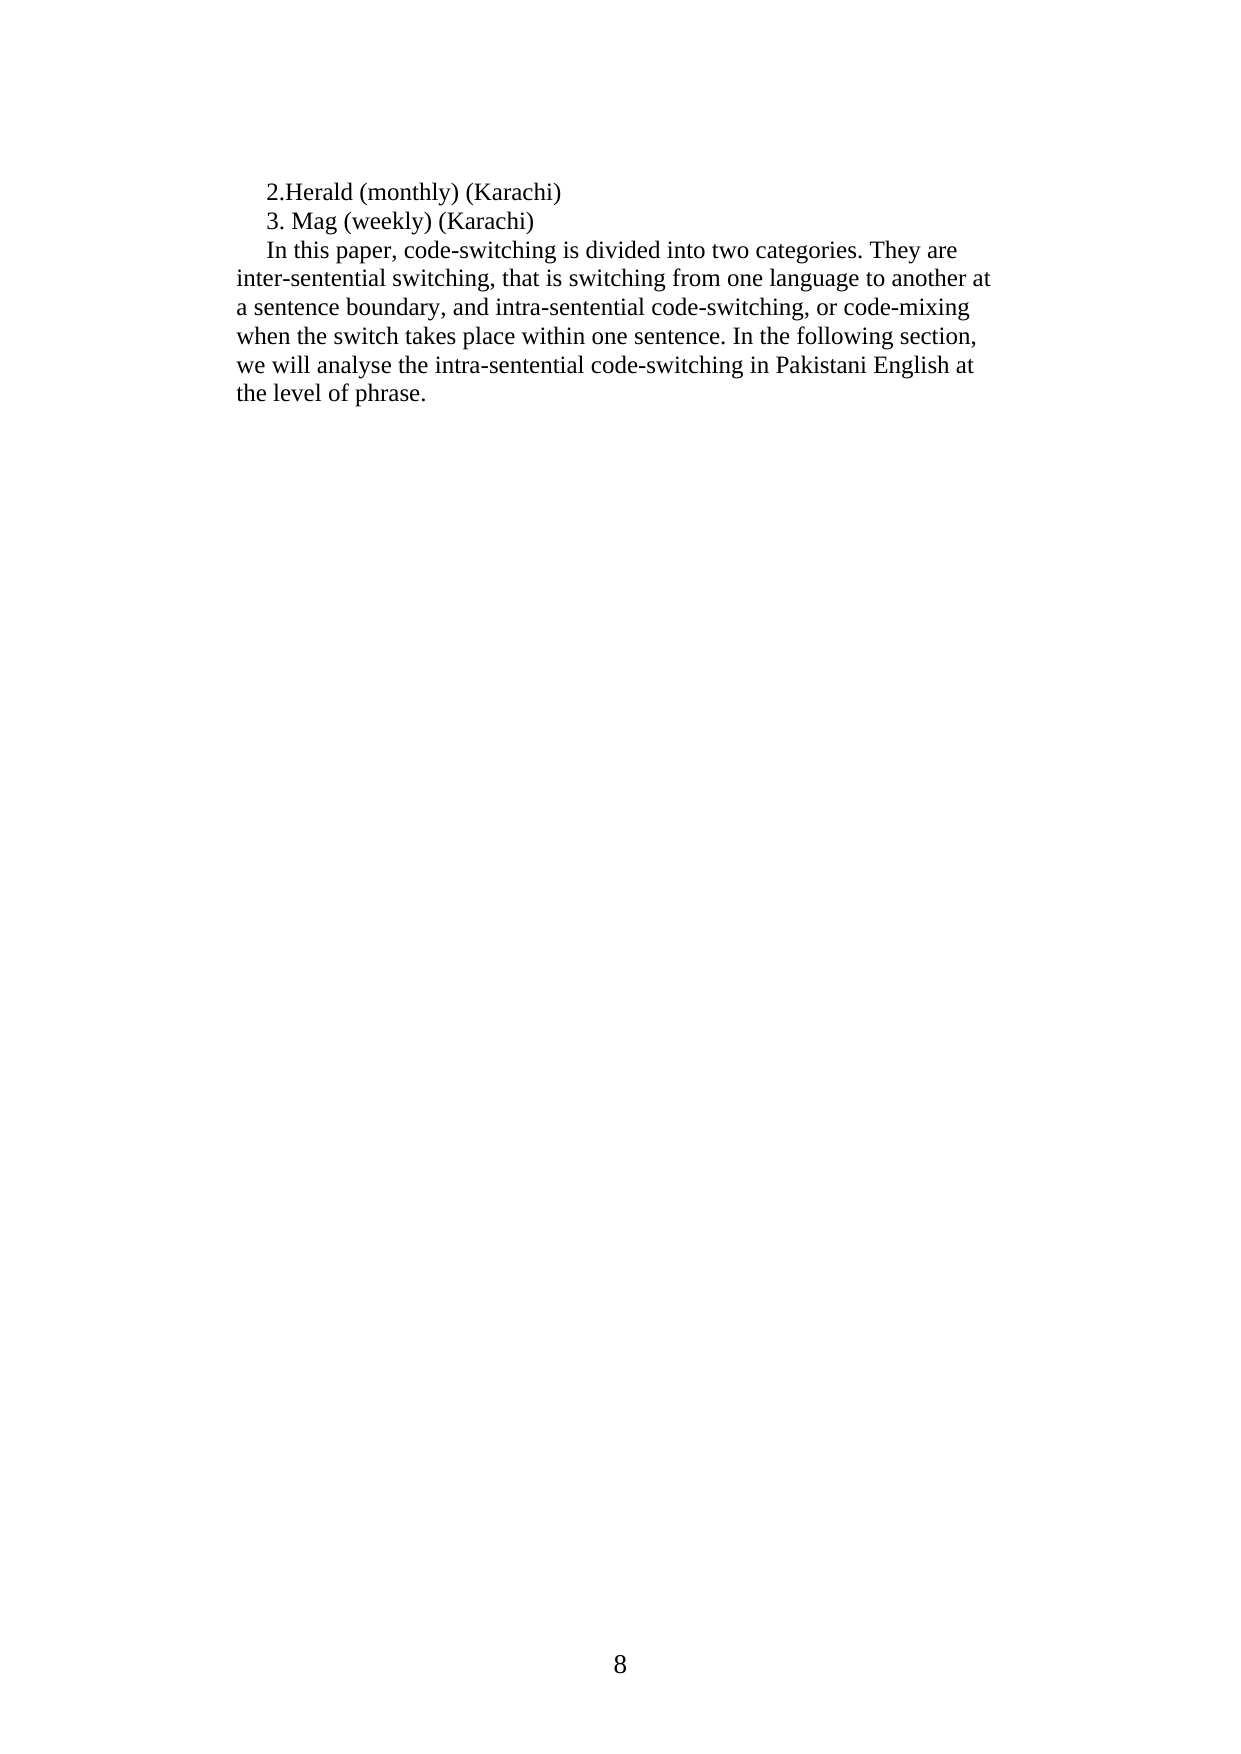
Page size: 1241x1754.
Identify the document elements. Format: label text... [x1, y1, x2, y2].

text 2.Herald (monthly) (Karachi) [236, 177, 1004, 206]
text In this paper, code-switching is divided into two categories. They are inter-sentential switching, that is switching from one language to another at a sentence boundary, and intra-sentential code-switching, or code-mixing when the switch takes place within one sentence. In the following section, we will analyse the intra-sentential code-switching in Pakistani English at the level of phrase. [236, 235, 1004, 407]
text 3. Mag (weekly) (Karachi) [236, 206, 1004, 235]
